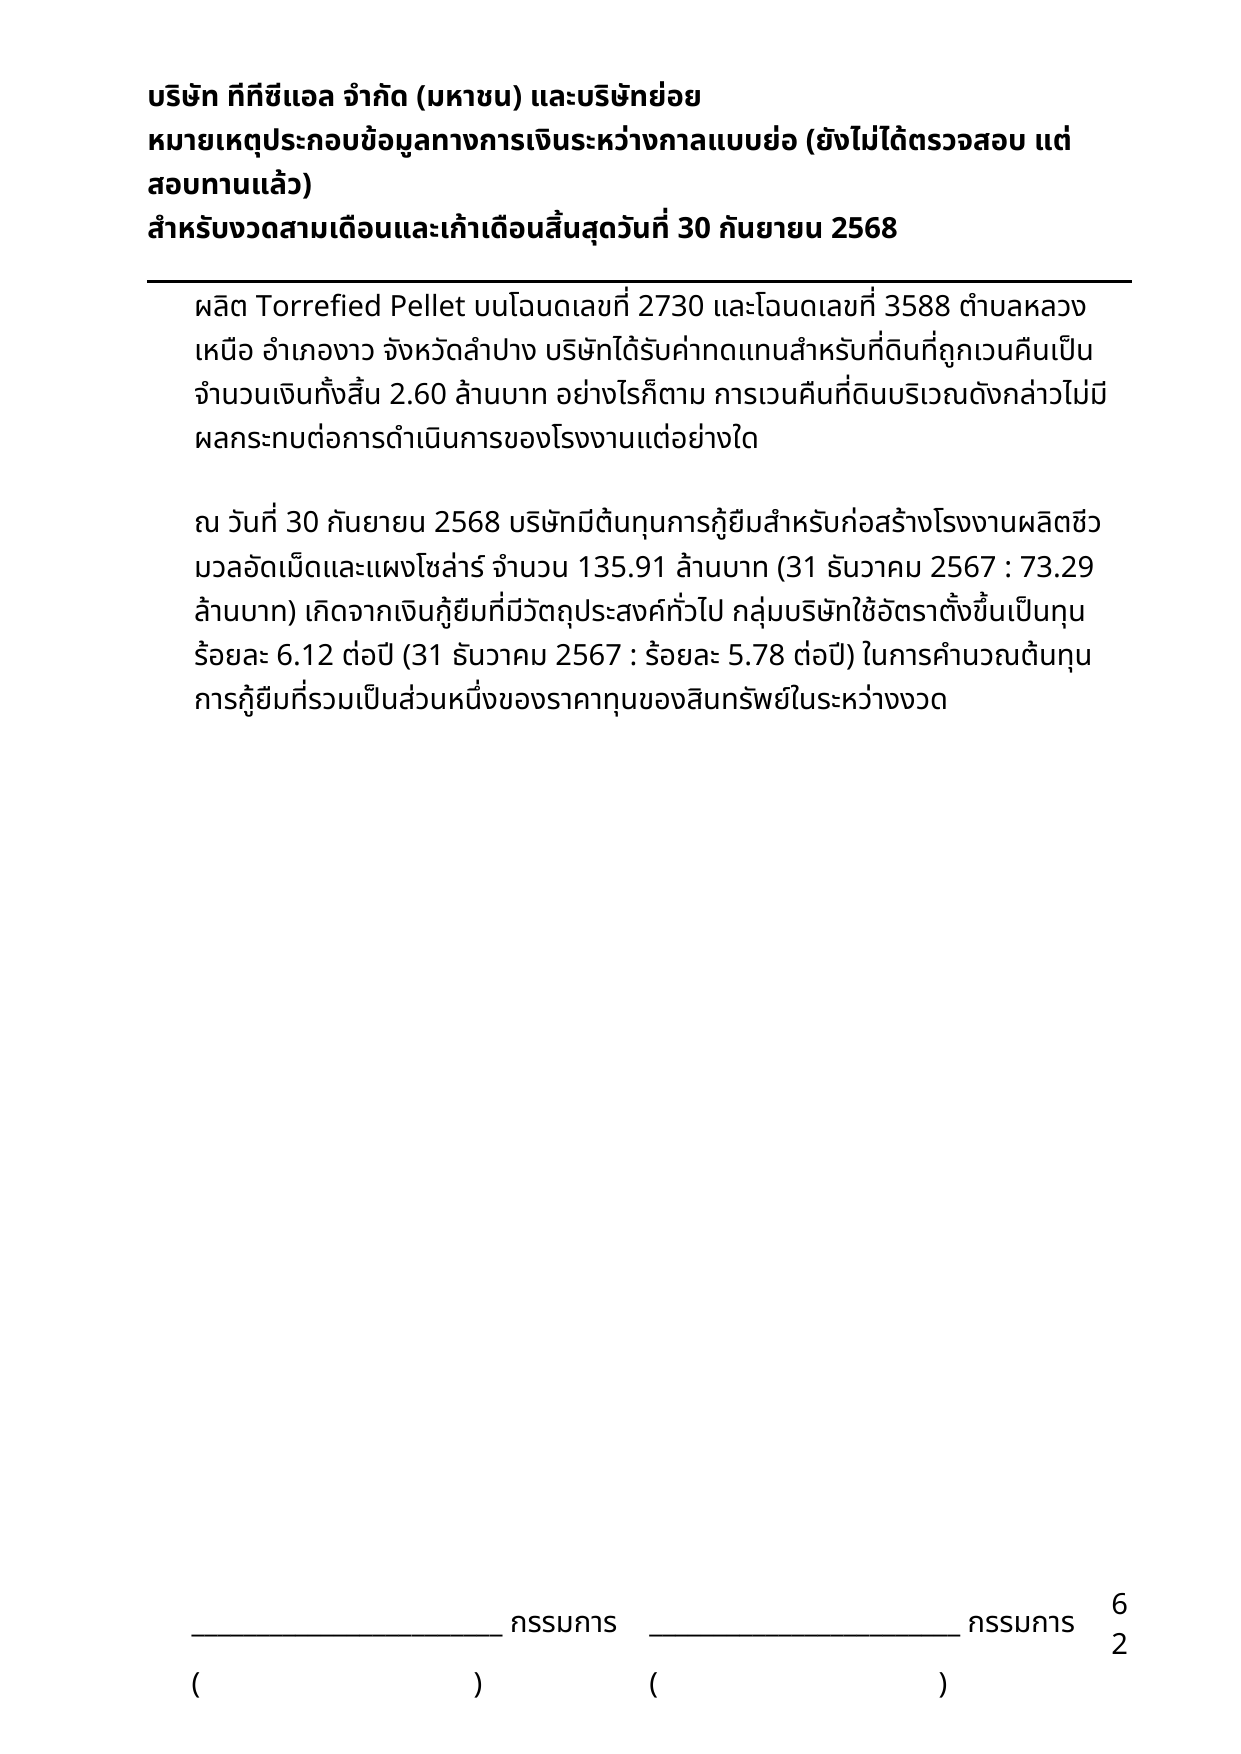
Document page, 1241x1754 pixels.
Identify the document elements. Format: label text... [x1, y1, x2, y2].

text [194, 285, 1122, 462]
text ณ วันที่ 30 กันยายน 2568 บริษัทมีต้นทุนการกู้ยืมสำหรับก่อสร้างโรงงานผลิตชีวมวลอัดเม็ดและแผงโซล่าร์ จำนวน 135.91 ล้านบาท (31 ธันวาคม 2567 : 73.29 ล้านบาท) เกิดจากเงินกู้ยืมที่มีวัตถุประสงค์ทั่วไป กลุ่มบริษัทใช้อัตราตั้งขึ้นเป็นทุนร้อยละ 6.12 ต่อปี (31 ธันวาคม 2567 : ร้อยละ 5.78 ต่อปี) ในการคำนวณต้นทุนการกู้ยืมที่รวมเป็นส่วนหนึ่งของราคาทุนของสินทรัพย์ในระหว่างงวด [194, 502, 1122, 723]
